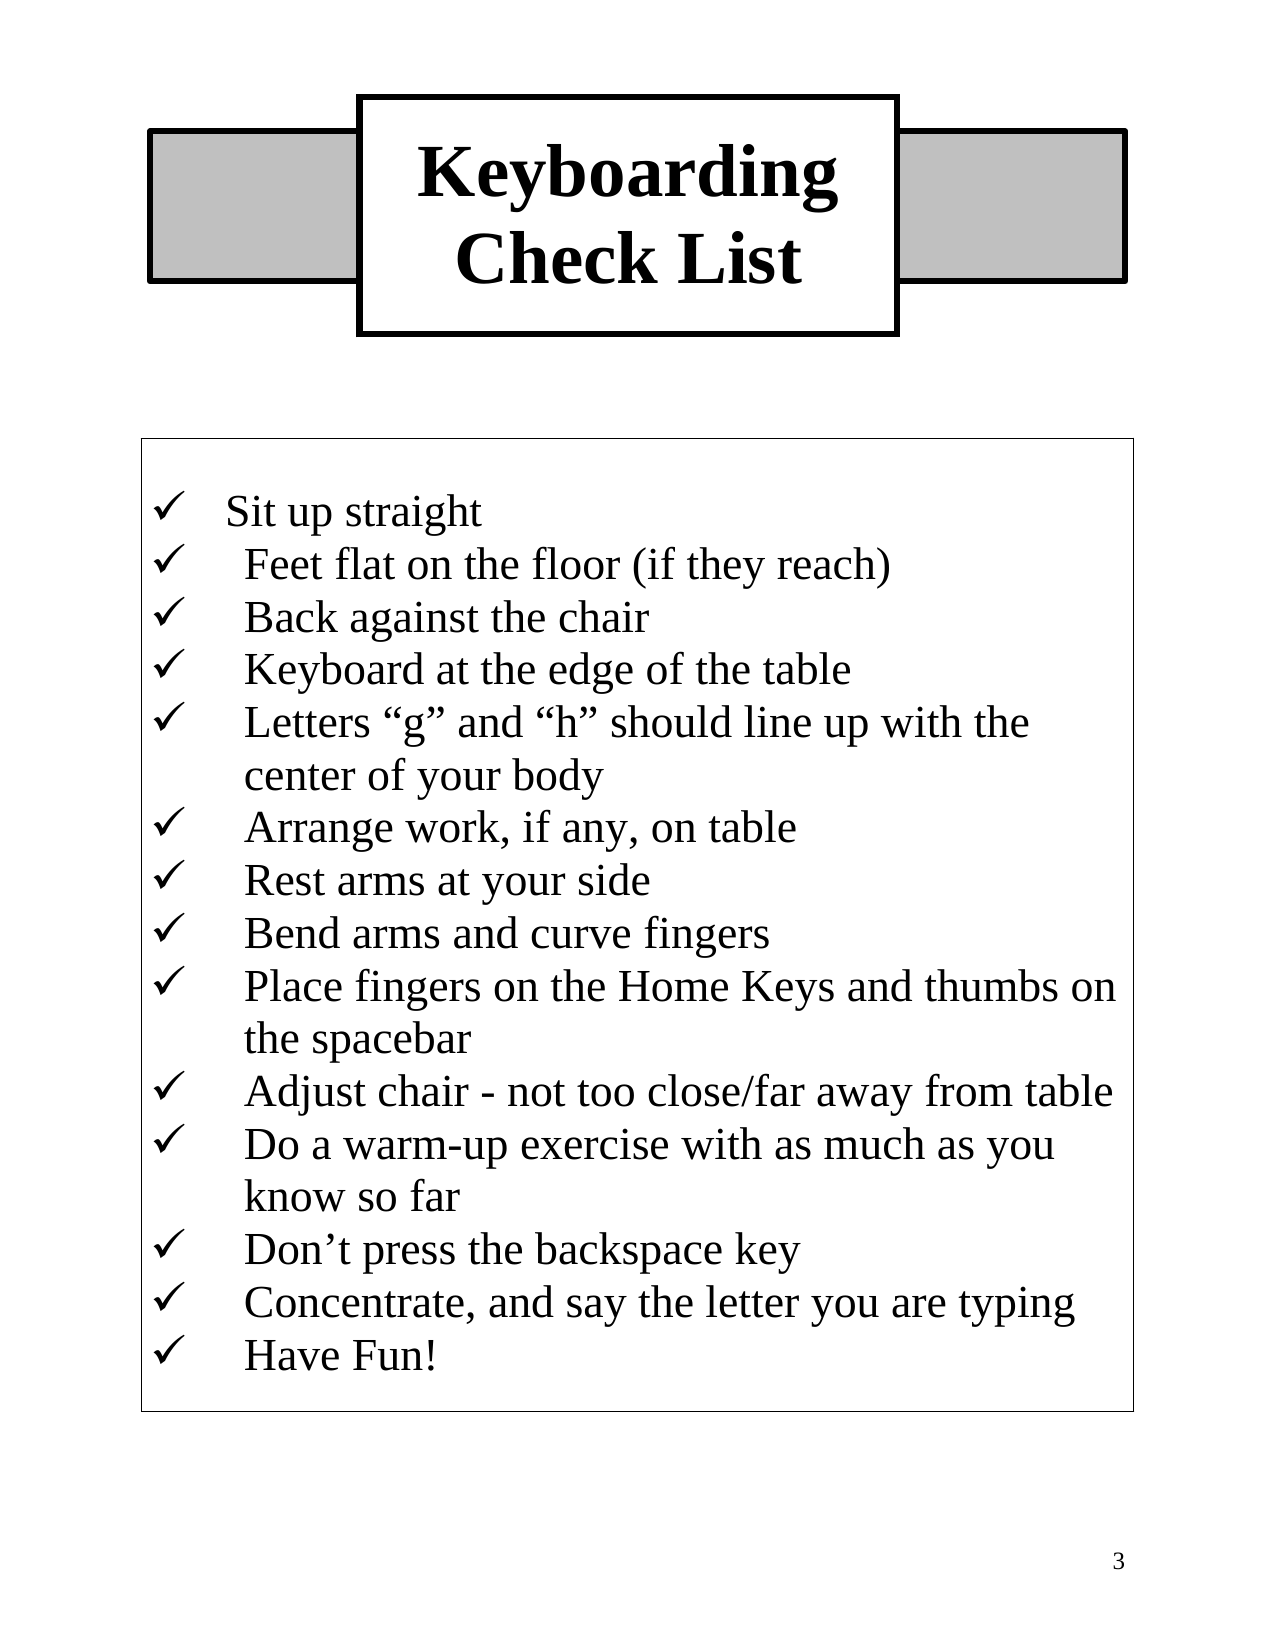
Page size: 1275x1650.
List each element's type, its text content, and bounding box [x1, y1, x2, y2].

list Adjust chair - not too close/far away from table [150, 1063, 1125, 1116]
list Place fingers on the Home Keys and thumbs on the spacebar [150, 958, 1125, 1063]
list Have Fun! [150, 1327, 1125, 1380]
list Keyboard at the edge of the table [150, 642, 1125, 694]
list Bend arms and curve fingers [150, 905, 1125, 958]
list Concentrate, and say the letter you are typing [150, 1274, 1125, 1327]
list Rest arms at your side [150, 853, 1125, 905]
list Back against the chair [150, 589, 1125, 642]
list Don’t press the backspace key [150, 1222, 1125, 1274]
list Feet flat on the floor (if they reach) [150, 536, 1125, 589]
list Do a warm-up exercise with as much as you know so far [150, 1116, 1125, 1222]
list Letters “g” and “h” should line up with the center of your body [150, 694, 1125, 800]
list Arrange work, if any, on table [150, 800, 1125, 853]
list Sit up straight [150, 484, 1125, 536]
